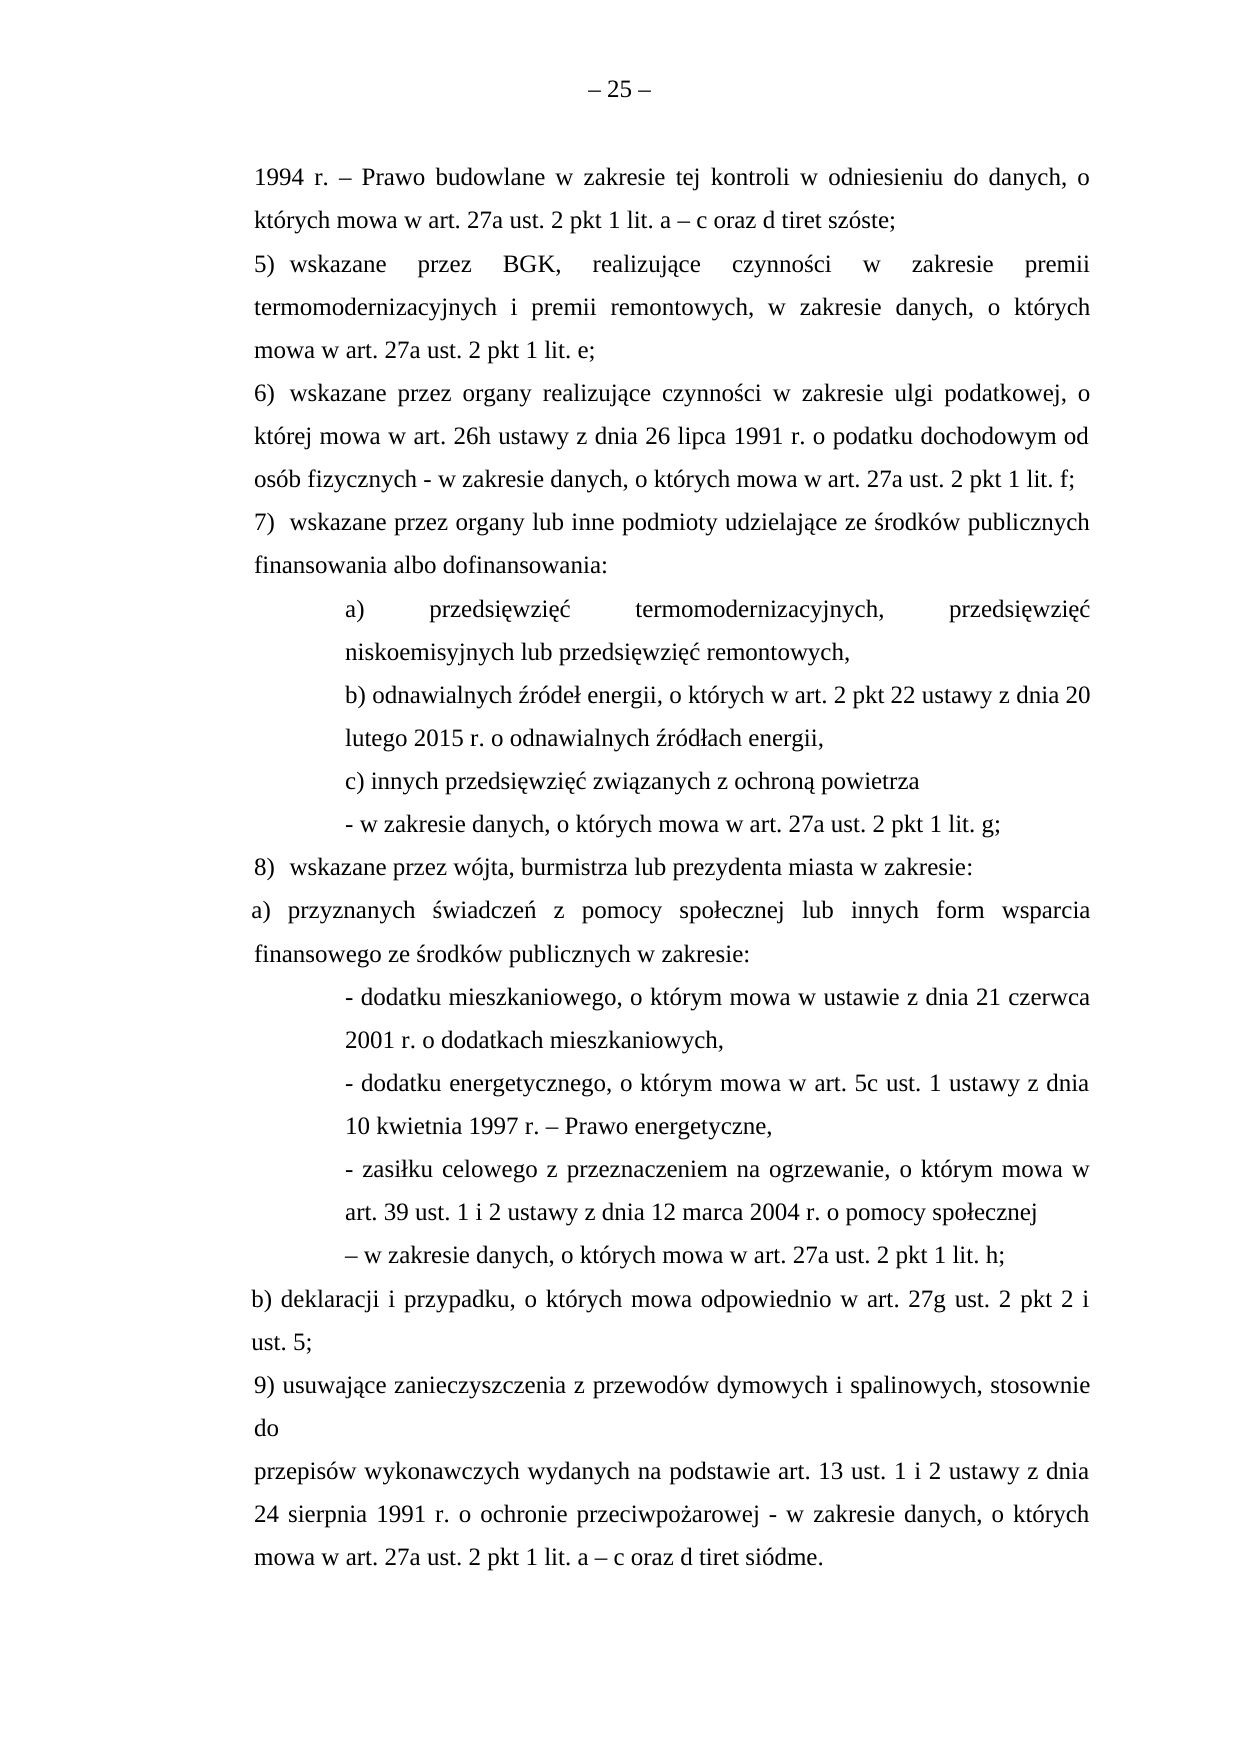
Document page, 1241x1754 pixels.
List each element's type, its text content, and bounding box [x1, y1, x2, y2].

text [254, 162, 1091, 234]
text - dodatku mieszkaniowego, o którym mowa w ustawie z dnia 21 czerwca 2001 r. o dodatkach mieszkaniowych, [345, 982, 1091, 1054]
text - w zakresie danych, o których mowa w art. 27a ust. 2 pkt 1 lit. g; [345, 809, 1091, 838]
text 9) usuwające zanieczyszczenia z przewodów dymowych i spalinowych, stosownie do przepisów wykonawczych wydanych na podstawie art. 13 ust. 1 i 2 ustawy z dnia 24 sierpnia 1991 r. o ochronie przeciwpożarowej - w zakresie danych, o których mowa w art. 27a ust. 2 pkt 1 lit. a – c oraz d tiret siódme. [254, 1370, 1091, 1571]
text b) deklaracji i przypadku, o których mowa odpowiednio w art. 27g ust. 2 pkt 2 i ust. 5; [251, 1284, 1091, 1356]
text 7) wskazane przez organy lub inne podmioty udzielające ze środków publicznych finansowania albo dofinansowania: [254, 507, 1091, 579]
text c) innych przedsięwzięć związanych z ochroną powietrza [345, 766, 1091, 795]
text a) przedsięwzięć termomodernizacyjnych, przedsięwzięć niskoemisyjnych lub przedsięwzięć remontowych, [345, 594, 1091, 666]
text a) przyznanych świadczeń z pomocy społecznej lub innych form wsparcia finansowego ze środków publicznych w zakresie: [251, 896, 1091, 967]
text 5) wskazane przez BGK, realizujące czynności w zakresie premii termomodernizacyjnych i premii remontowych, w zakresie danych, o których mowa w art. 27a ust. 2 pkt 1 lit. e; [254, 249, 1091, 364]
text 6) wskazane przez organy realizujące czynności w zakresie ulgi podatkowej, o której mowa w art. 26h ustawy z dnia 26 lipca 1991 r. o podatku dochodowym od osób fizycznych - w zakresie danych, o których mowa w art. 27a ust. 2 pkt 1 lit. f; [254, 378, 1091, 493]
text - dodatku energetycznego, o którym mowa w art. 5c ust. 1 ustawy z dnia 10 kwietnia 1997 r. – Prawo energetyczne, [345, 1068, 1091, 1140]
text - zasiłku celowego z przeznaczeniem na ogrzewanie, o którym mowa w art. 39 ust. 1 i 2 ustawy z dnia 12 marca 2004 r. o pomocy społecznej [345, 1154, 1091, 1226]
text 8) wskazane przez wójta, burmistrza lub prezydenta miasta w zakresie: [254, 852, 1091, 881]
text b) odnawialnych źródeł energii, o których w art. 2 pkt 22 ustawy z dnia 20 lutego 2015 r. o odnawialnych źródłach energii, [345, 680, 1091, 752]
text – w zakresie danych, o których mowa w art. 27a ust. 2 pkt 1 lit. h; [345, 1241, 1091, 1269]
